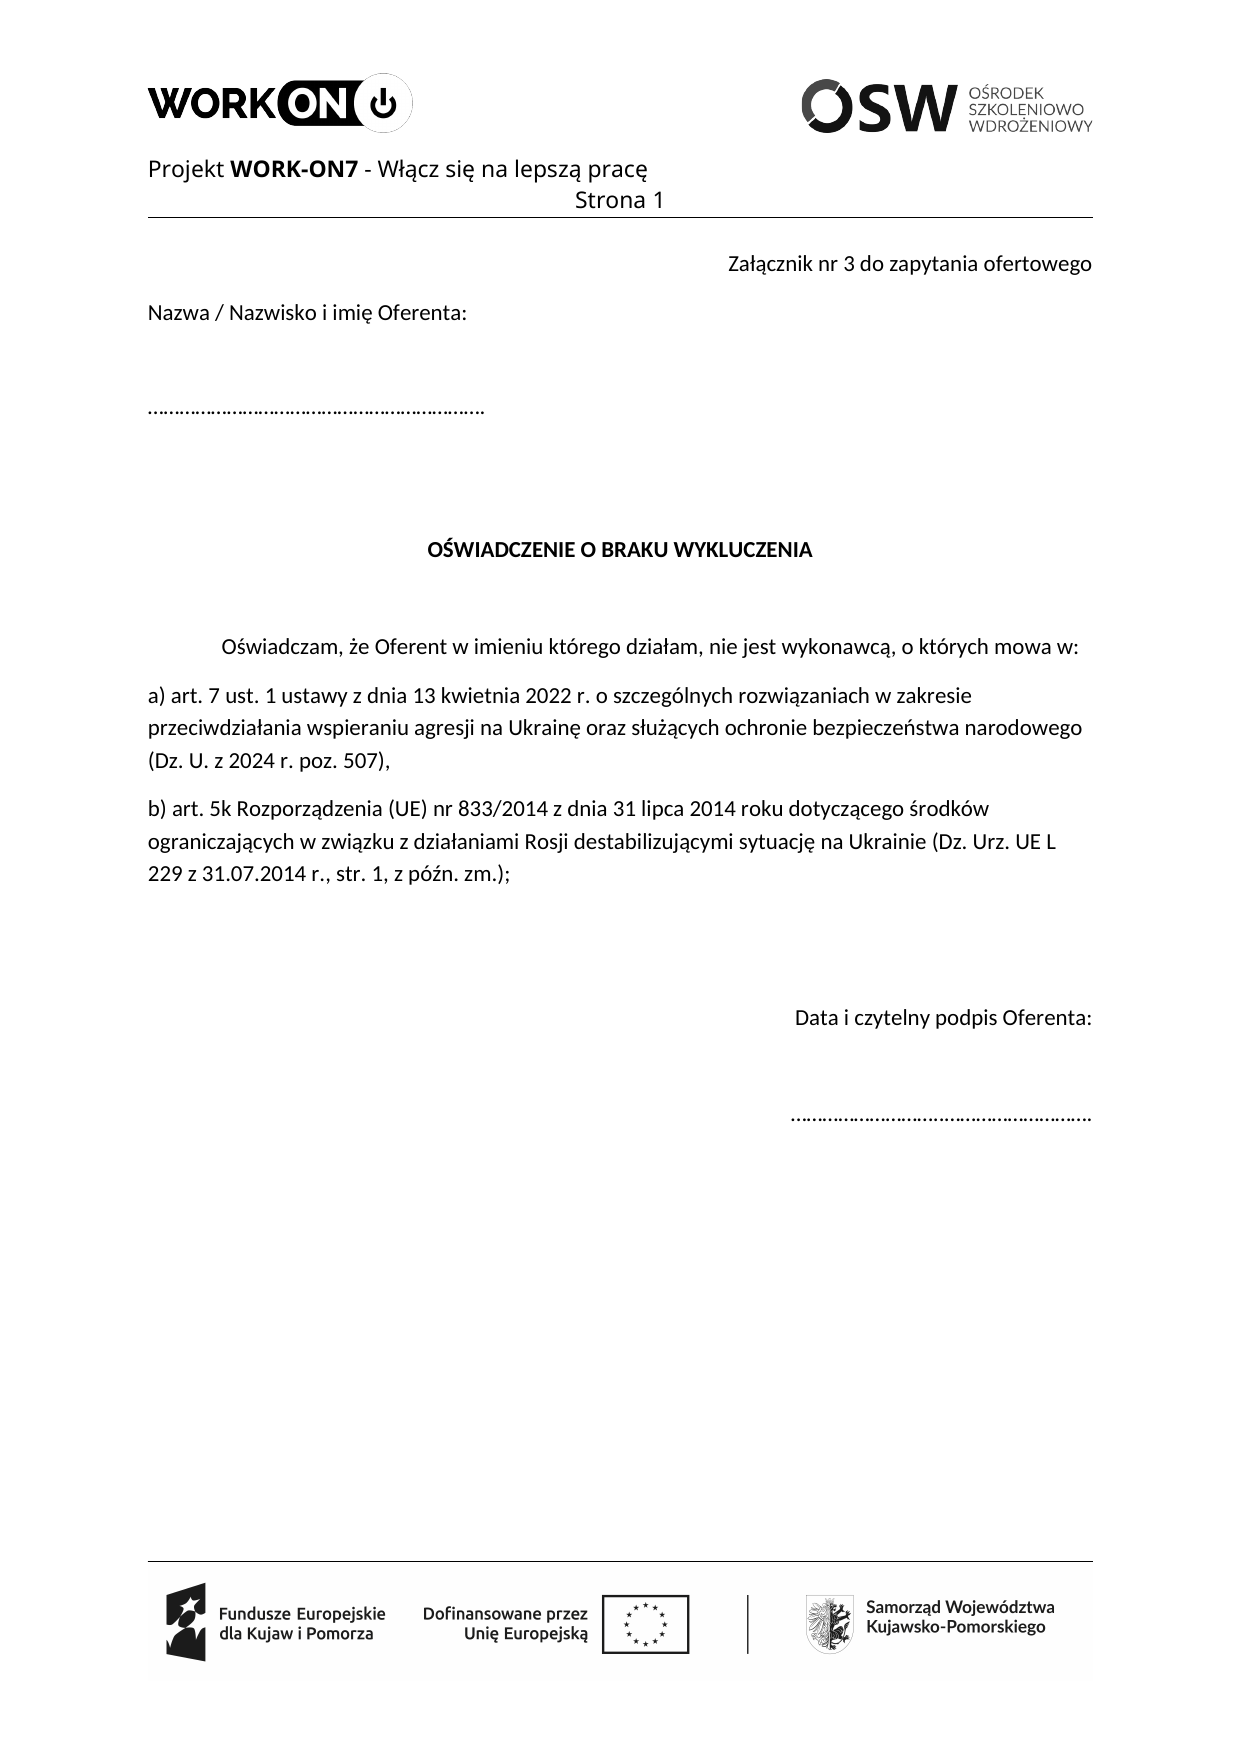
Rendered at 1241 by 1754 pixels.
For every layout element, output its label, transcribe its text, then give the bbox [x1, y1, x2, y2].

text Data i czytelny podpis Oferenta: [148, 1003, 1093, 1032]
picture [147, 73, 413, 133]
text b) art. 5k Rozporządzenia (UE) nr 833/2014 z dnia 31 lipca 2014 roku dotyczącego środków ograniczających w związku z działaniami Rosji destabilizującymi sytuację na Ukrainie (Dz. Urz. UE L 229 z 31.07.2014 r., str. 1, z późn. zm.); [148, 794, 1093, 887]
text Załącznik nr 3 do zapytania ofertowego [148, 249, 1093, 278]
picture [147, 1563, 1093, 1681]
text Nazwa / Nazwisko i imię Oferenta: [148, 298, 1093, 326]
text ………………………..………………………. [148, 1099, 1093, 1127]
text ………………………………………………………. [148, 392, 1093, 420]
text Oświadczam, że Oferent w imieniu którego działam, nie jest wykonawcą, o których mowa w: [148, 632, 1093, 661]
text a) art. 7 ust. 1 ustawy z dnia 13 kwietnia 2022 r. o szczególnych rozwiązaniach w zakresie przeciwdziałania wspieraniu agresji na Ukrainę oraz służących ochronie bezpieczeństwa narodowego (Dz. U. z 2024 r. poz. 507), [148, 681, 1093, 774]
text OŚWIADCZENIE O BRAKU WYKLUCZENIA [148, 535, 1093, 563]
